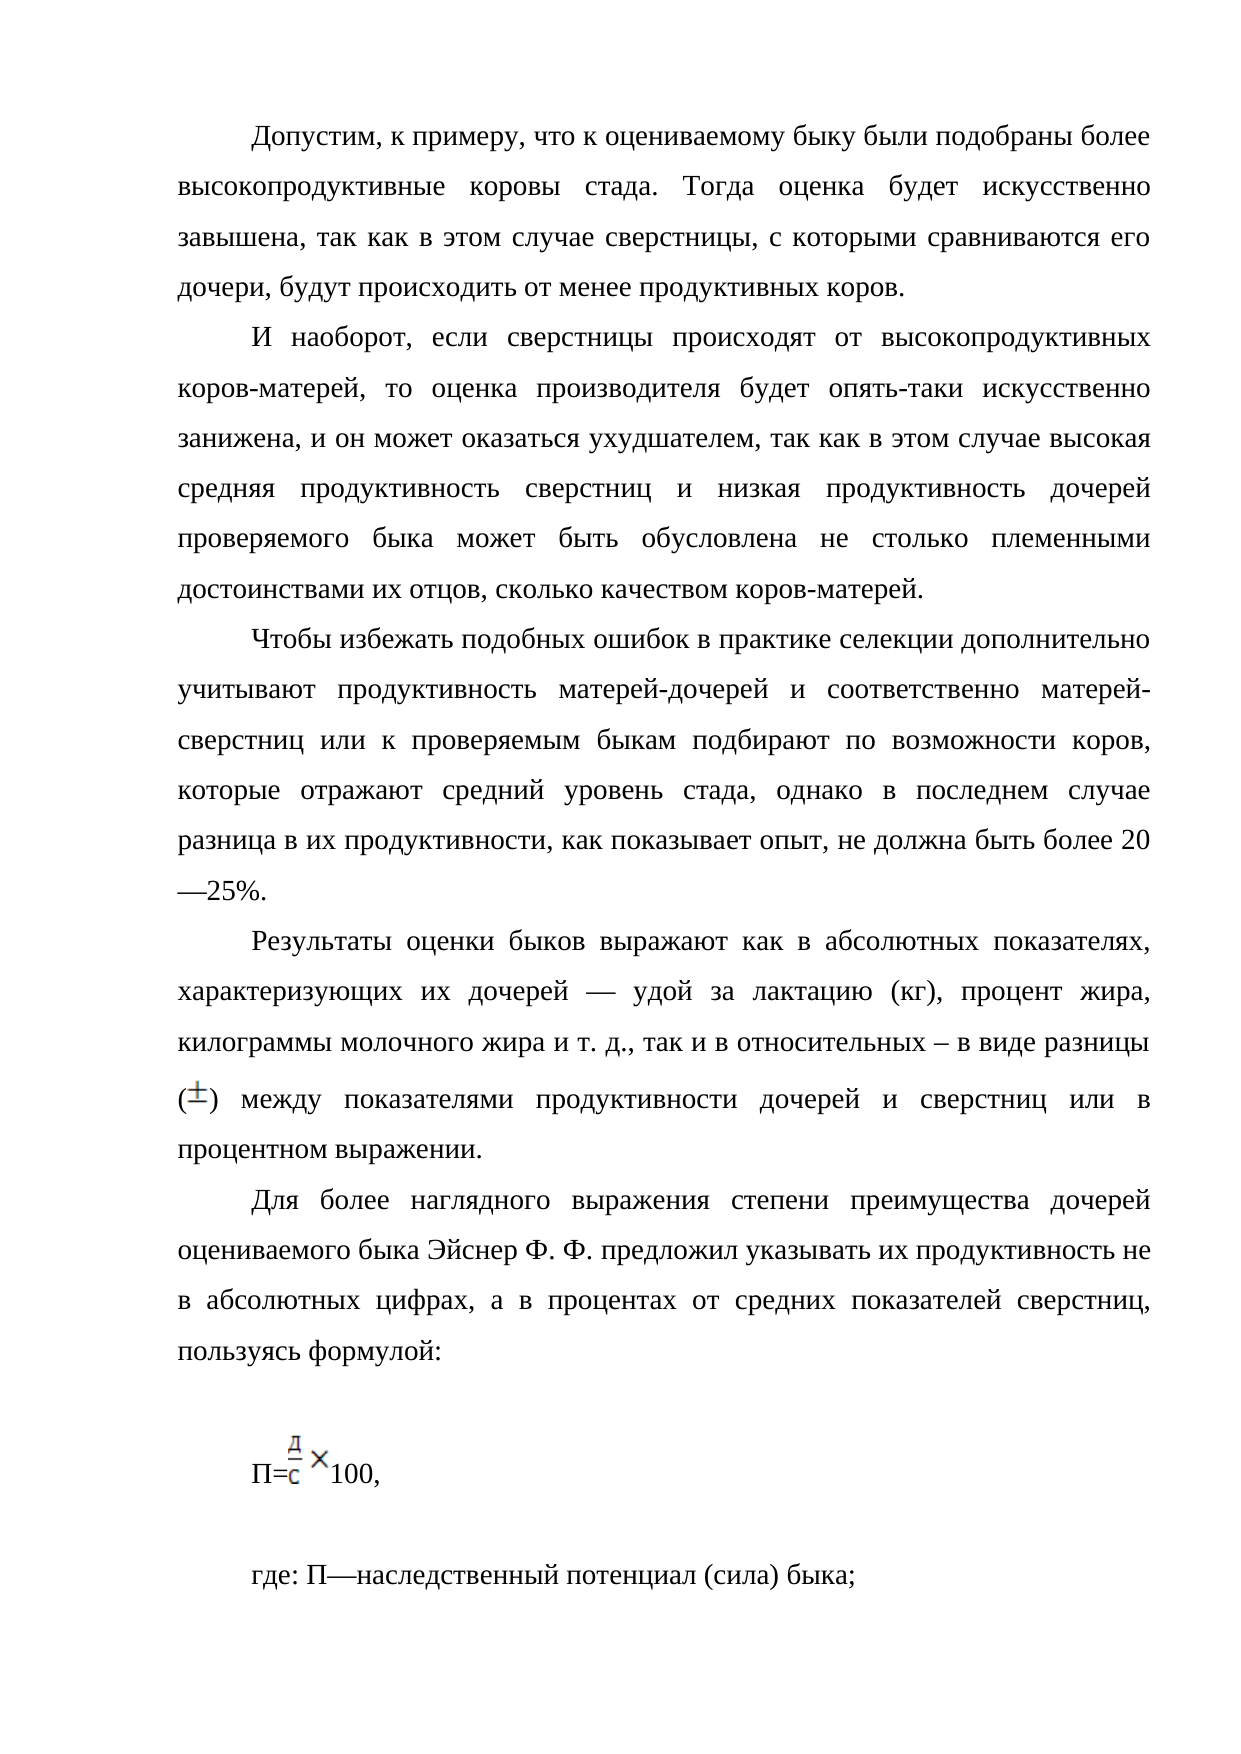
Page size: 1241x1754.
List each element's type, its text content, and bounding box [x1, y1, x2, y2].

text Допустим, к примеру, что к оцениваемому быку были подобраны более высокопродуктивные коровы стада. Тогда оценка будет искусственно завышена, так как в этом случае сверстницы, с которыми сравниваются его дочери, будут происходить от менее продуктивных коров. [177, 118, 1152, 303]
text И наоборот, если сверстницы происходят от высокопродуктивных коров-матерей, то оценка производителя будет опять-таки искусственно занижена, и он может оказаться ухудшателем, так как в этом случае высокая средняя продуктивность сверстниц и низкая продуктивность дочерей проверяемого быка может быть обусловлена не столько племенными достоинствами их отцов, сколько качеством коров-матерей. [177, 319, 1152, 604]
text П=100, [177, 1433, 1152, 1490]
picture [288, 1433, 330, 1484]
text Для более наглядного выражения степени преимущества дочерей оцениваемого быка Эйснер Ф. Ф. предложил указывать их продуктивность не в абсолютных цифрах, а в процентах от средних показателей сверстниц, пользуясь формулой: [177, 1182, 1152, 1366]
text Результаты оценки быков выражают как в абсолютных показателях, характеризующих их дочерей — удой за лактацию (кг), процент жира, килограммы молочного жира и т. д., так и в относительных – в виде разницы () между показателями продуктивности дочерей и сверстниц или в процентном выражении. [177, 923, 1152, 1165]
picture [186, 1073, 209, 1109]
text где: П—наследственный потенциал (сила) быка; [177, 1557, 1152, 1590]
text Чтобы избежать подобных ошибок в практике селекции дополнительно учитывают продуктивность матерей-дочерей и соответственно матерей-сверстниц или к проверяемым быкам подбирают по возможности коров, которые отражают средний уровень стада, однако в последнем случае разница в их продуктивности, как показывает опыт, не должна быть более 20—25%. [177, 621, 1152, 906]
